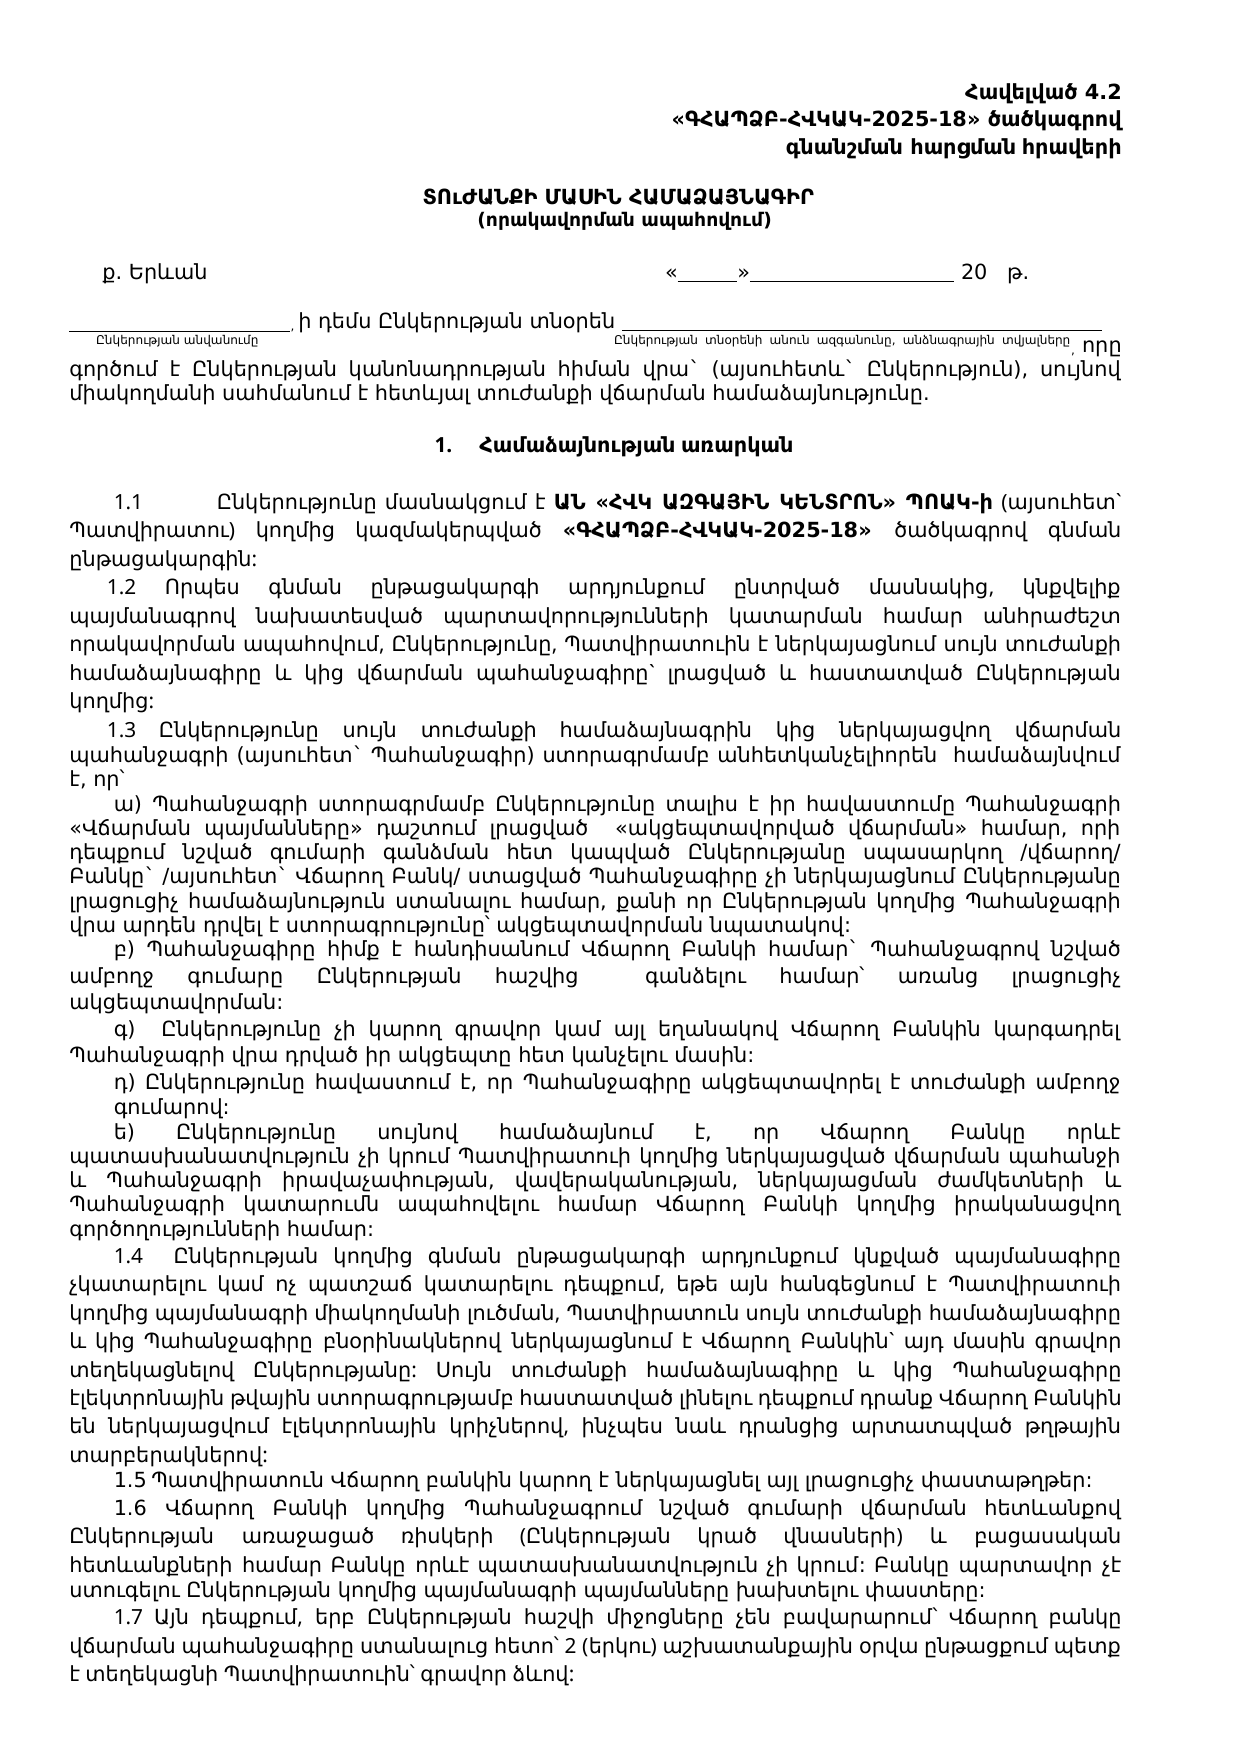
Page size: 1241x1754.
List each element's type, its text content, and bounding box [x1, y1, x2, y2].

text 1.3 Ընկերությունը սույն տուժանքի համաձայնագրին կից ներկայացվող վճարման պահանջագրի (այսուհետ` Պահանջագիր) ստորագրմամբ անհետկանչելիորեն համաձայնվում է, որ՝ [69, 715, 1121, 792]
list Պատվիրատուն Վճարող բանկին կարող է ներկայացնել այլ լրացուցիչ փաստաթղթեր: [113, 1468, 1121, 1493]
text ՏՈւԺԱՆՔԻ ՄԱՍԻՆ ՀԱՄԱՁԱՅՆԱԳԻՐ [69, 185, 1121, 209]
text 1.4 Ընկերության կողմից գնման ընթացակարգի արդյունքում կնքված պայմանագիրը չկատարելու կամ ոչ պատշաճ կատարելու դեպքում, եթե այն հանգեցնում է Պատվիրատուի կողմից պայմանագրի միակողմանի լուծման, Պատվիրատուն սույն տուժանքի համաձայնագիրը և կից Պահանջագիրը բնօրինակներով ներկայացնում է Վճարող Բանկին` այդ մասին գրավոր տեղեկացնելով Ընկերությանը: Սույն տուժանքի համաձայնագիրը և կից Պահանջագիրը էլեկտրոնային թվային ստորագրությամբ հաստատված լինելու դեպքում դրանք Վճարող Բանկին են ներկայացվում էլեկտրոնային կրիչներով, ինչպես նաև դրանցից արտատպված թղթային տարբերակներով: [69, 1241, 1121, 1468]
text դ) Ընկերությունը հավաստում է, որ Պահանջագիրը ակցեպտավորել է տուժանքի ամբողջ գումարով: [113, 1067, 1121, 1120]
text 1.2 Որպես գնման ընթացակարգի արդյունքում ընտրված մասնակից, կնքվելիք պայմանագրով նախատեսված պարտավորությունների կատարման համար անհրաժեշտ որակավորման ապահովում, Ընկերությունը, Պատվիրատուին է ներկայացնում սույն տուժանքի համաձայնագիրը և կից վճարման պահանջագիրը` լրացված և հաստատված Ընկերության կողմից: [69, 572, 1121, 715]
text 1.7 Այն դեպքում, երբ Ընկերության հաշվի միջոցները չեն բավարարում՝ Վճարող բանկը վճարման պահանջագիրը ստանալուց հետո՝ 2 (երկու) աշխատանքային օրվա ընթացքում պետք է տեղեկացնի Պատվիրատուին՝ գրավոր ձևով: [69, 1602, 1121, 1688]
text , ի դեմս Ընկերության տնօրեն [69, 309, 1121, 333]
text գնանշման հարցման հրավերի [69, 132, 1121, 161]
text «ԳՀԱՊՁԲ-ՀՎԿԱԿ-2025-18» ծածկագրով [69, 104, 1121, 132]
list Ընկերությունը մասնակցում է ԱՆ «ՀՎԿ ԱԶԳԱՅԻՆ ԿԵՆՏՐՈՆ» ՊՈԱԿ-ի (այսուհետ` Պատվիրատու) կողմից կազմակերպված «ԳՀԱՊՁԲ-ՀՎԿԱԿ-2025-18» ծածկագրով գնման ընթացակարգին: [69, 487, 1121, 572]
text բ) Պահանջագիրը հիմք է հանդիսանում Վճարող Բանկի համար` Պահանջագրով նշված ամբողջ գումարը Ընկերության հաշվից գանձելու համար՝ առանց լրացուցիչ ակցեպտավորման: [69, 937, 1121, 1014]
text գ) Ընկերությունը չի կարող գրավոր կամ այլ եղանակով Վճարող Բանկին կարգադրել Պահանջագրի վրա դրված իր ակցեպտը հետ կանչելու մասին: [69, 1014, 1121, 1067]
text Ընկերության անվանումը Ընկերության տնօրենի անուն ազգանունը, անձնագրային տվյալները, որը գործում է Ընկերության կանոնադրության հիման վրա` (այսուհետև` Ընկերություն), սույնով միակողմանի սահմանում է հետևյալ տուժանքի վճարման համաձայնությունը. [69, 333, 1121, 406]
text (որակավորման ապահովում) [69, 209, 1121, 231]
text 1.6 Վճարող Բանկի կողմից Պահանջագրում նշված գումարի վճարման հետևանքով Ընկերության առաջացած ռիսկերի (Ընկերության կրած վնասների) և բացասական հետևանքների համար Բանկը որևէ պատասխանատվություն չի կրում: Բանկը պարտավոր չէ ստուգելու Ընկերության կողմից պայմանագրի պայմանները խախտելու փաստերը: [69, 1493, 1121, 1602]
text Հավելված 4.2 [69, 80, 1121, 104]
text ա) Պահանջագրի ստորագրմամբ Ընկերությունը տալիս է իր հավաստումը Պահանջագրի «Վճարման պայմանները» դաշտում լրացված «ակցեպտավորված վճարման» համար, որի դեպքում նշված գումարի գանձման հետ կապված Ընկերությանը սպասարկող /վճարող/ Բանկը` /այսուհետ` Վճարող Բանկ/ ստացված Պահանջագիրը չի ներկայացնում Ընկերությանը լրացուցիչ համաձայնություն ստանալու համար, քանի որ Ընկերության կողմից Պահանջագրի վրա արդեն դրվել է ստորագրությունը՝ ակցեպտավորման նպատակով: [69, 792, 1121, 937]
list Համաձայնության առարկան [107, 430, 1121, 458]
text ե) Ընկերությունը սույնով համաձայնում է, որ Վճարող Բանկը որևէ պատասխանատվություն չի կրում Պատվիրատուի կողմից ներկայացված վճարման պահանջի և Պահանջագրի իրավաչափության, վավերականության, ներկայացման ժամկետների և Պահանջագրի կատարումն ապահովելու համար Վճարող Բանկի կողմից իրականացվող գործողությունների համար: [69, 1120, 1121, 1241]
text ք. Երևան « » 20 թ. [69, 260, 1121, 284]
